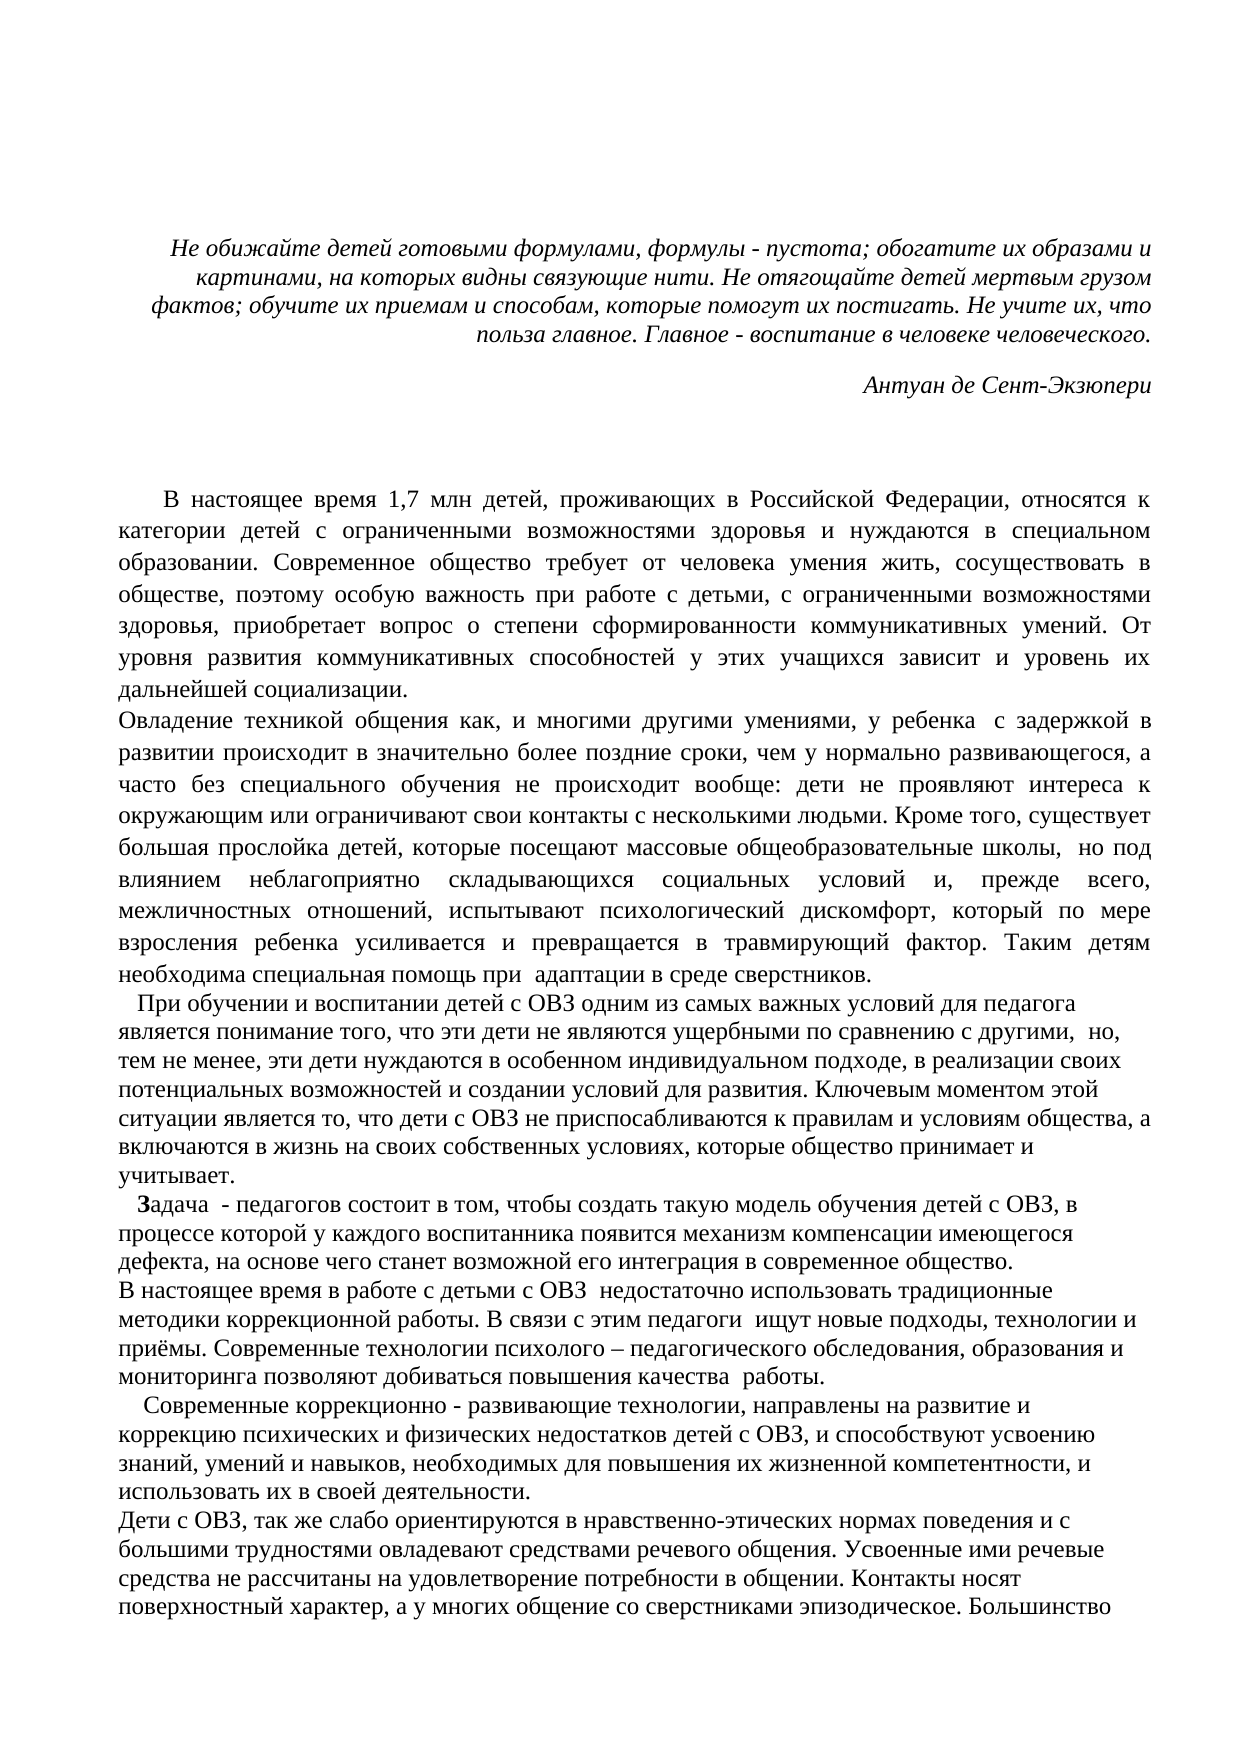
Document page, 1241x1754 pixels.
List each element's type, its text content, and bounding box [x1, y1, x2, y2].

text Овладение техникой общения как, и многими другими умениями, у ребенка с задержкой в развитии происходит в значительно более поздние сроки, чем у нормально развивающегося, а часто без специального обучения не происходит вообще: дети не проявляют интереса к окружающим или ограничивают свои контакты с несколькими людьми. Кроме того, существует большая прослойка детей, которые посещают массовые общеобразовательные школы, но под влиянием неблагоприятно складывающихся социальных условий и, прежде всего, межличностных отношений, испытывают психологический дискомфорт, который по мере взросления ребенка усиливается и превращается в травмирующий фактор. Таким детям необходима специальная помощь при адаптации в среде сверстников. [118, 703, 1152, 988]
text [118, 1505, 1152, 1620]
text В настоящее время в работе с детьми с ОВЗ недостаточно использовать традиционные методики коррекционной работы. В связи с этим педагоги ищут новые подходы, технологии и приёмы. Современные технологии психолого – педагогического обследования, образования и мониторинга позволяют добиваться повышения качества работы. [118, 1275, 1152, 1390]
text В настоящее время 1,7 млн детей, проживающих в Российской Федерации, относятся к категории детей с ограниченными возможностями здоровья и нуждаются в специальном образовании. Современное общество требует от человека умения жить, сосуществовать в обществе, поэтому особую важность при работе с детьми, с ограниченными возможностями здоровья, приобретает вопрос о степени сформированности коммуникативных умений. От уровня развития коммуникативных способностей у этих учащихся зависит и уровень их дальнейшей социализации. [118, 449, 1152, 703]
text Не обижайте детей готовыми формулами, формулы - пустота; обогатите их образами и картинами, на которых видны связующие нити. Не отягощайте детей мертвым грузом фактов; обучите их приемам и способам, которые помогут их постигать. Не учите их, что польза главное. Главное - воспитание в человеке человеческого. [118, 204, 1152, 348]
text При обучении и воспитании детей с ОВЗ одним из самых важных условий для педагога является понимание того, что эти дети не являются ущербными по сравнению с другими, но, тем не менее, эти дети нуждаются в особенном индивидуальном подходе, в реализации своих потенциальных возможностей и создании условий для развития. Ключевым моментом этой ситуации является то, что дети с ОВЗ не приспосабливаются к правилам и условиям общества, а включаются в жизнь на своих собственных условиях, которые общество принимает и учитывает. [118, 988, 1152, 1189]
text Задача - педагогов состоит в том, чтобы создать такую модель обучения детей с ОВЗ, в процессе которой у каждого воспитанника появится механизм компенсации имеющегося дефекта, на основе чего станет возможной его интеграция в современное общество. [118, 1189, 1152, 1275]
text Современные коррекционно - развивающие технологии, направлены на развитие и коррекцию психических и физических недостатков детей с ОВЗ, и способствуют усвоению знаний, умений и навыков, необходимых для повышения их жизненной компетентности, и использовать их в своей деятельности. [118, 1390, 1152, 1505]
text Антуан де Сент-Экзюпери [118, 370, 1152, 399]
